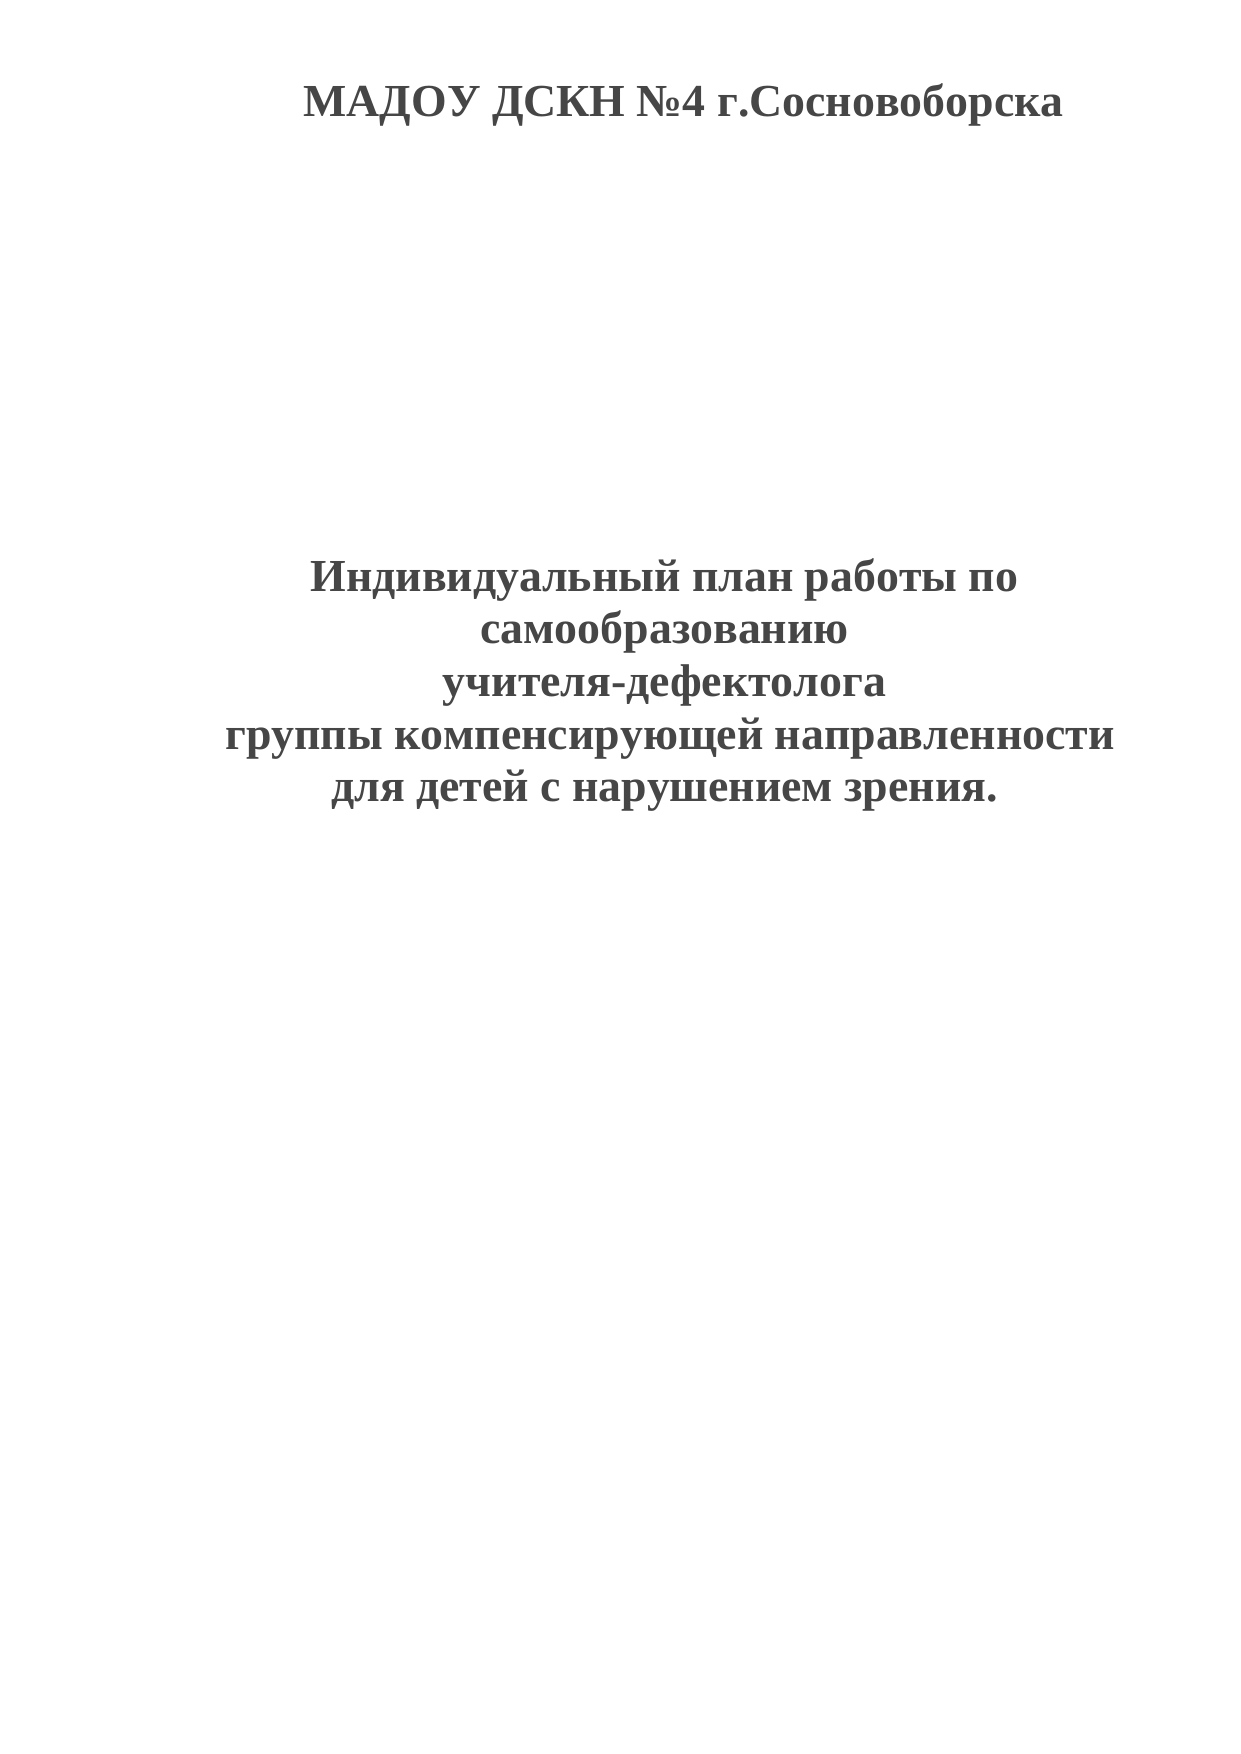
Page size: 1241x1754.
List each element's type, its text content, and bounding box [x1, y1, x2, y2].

text Индивидуальный план работы по самообразованию [177, 548, 1152, 654]
text учителя-дефектолога [177, 654, 1152, 706]
text МАДОУ ДСКН №4 г.Сосновоборска [177, 74, 1152, 127]
text группы компенсирующей направленности для детей с нарушением зрения. [177, 706, 1152, 812]
